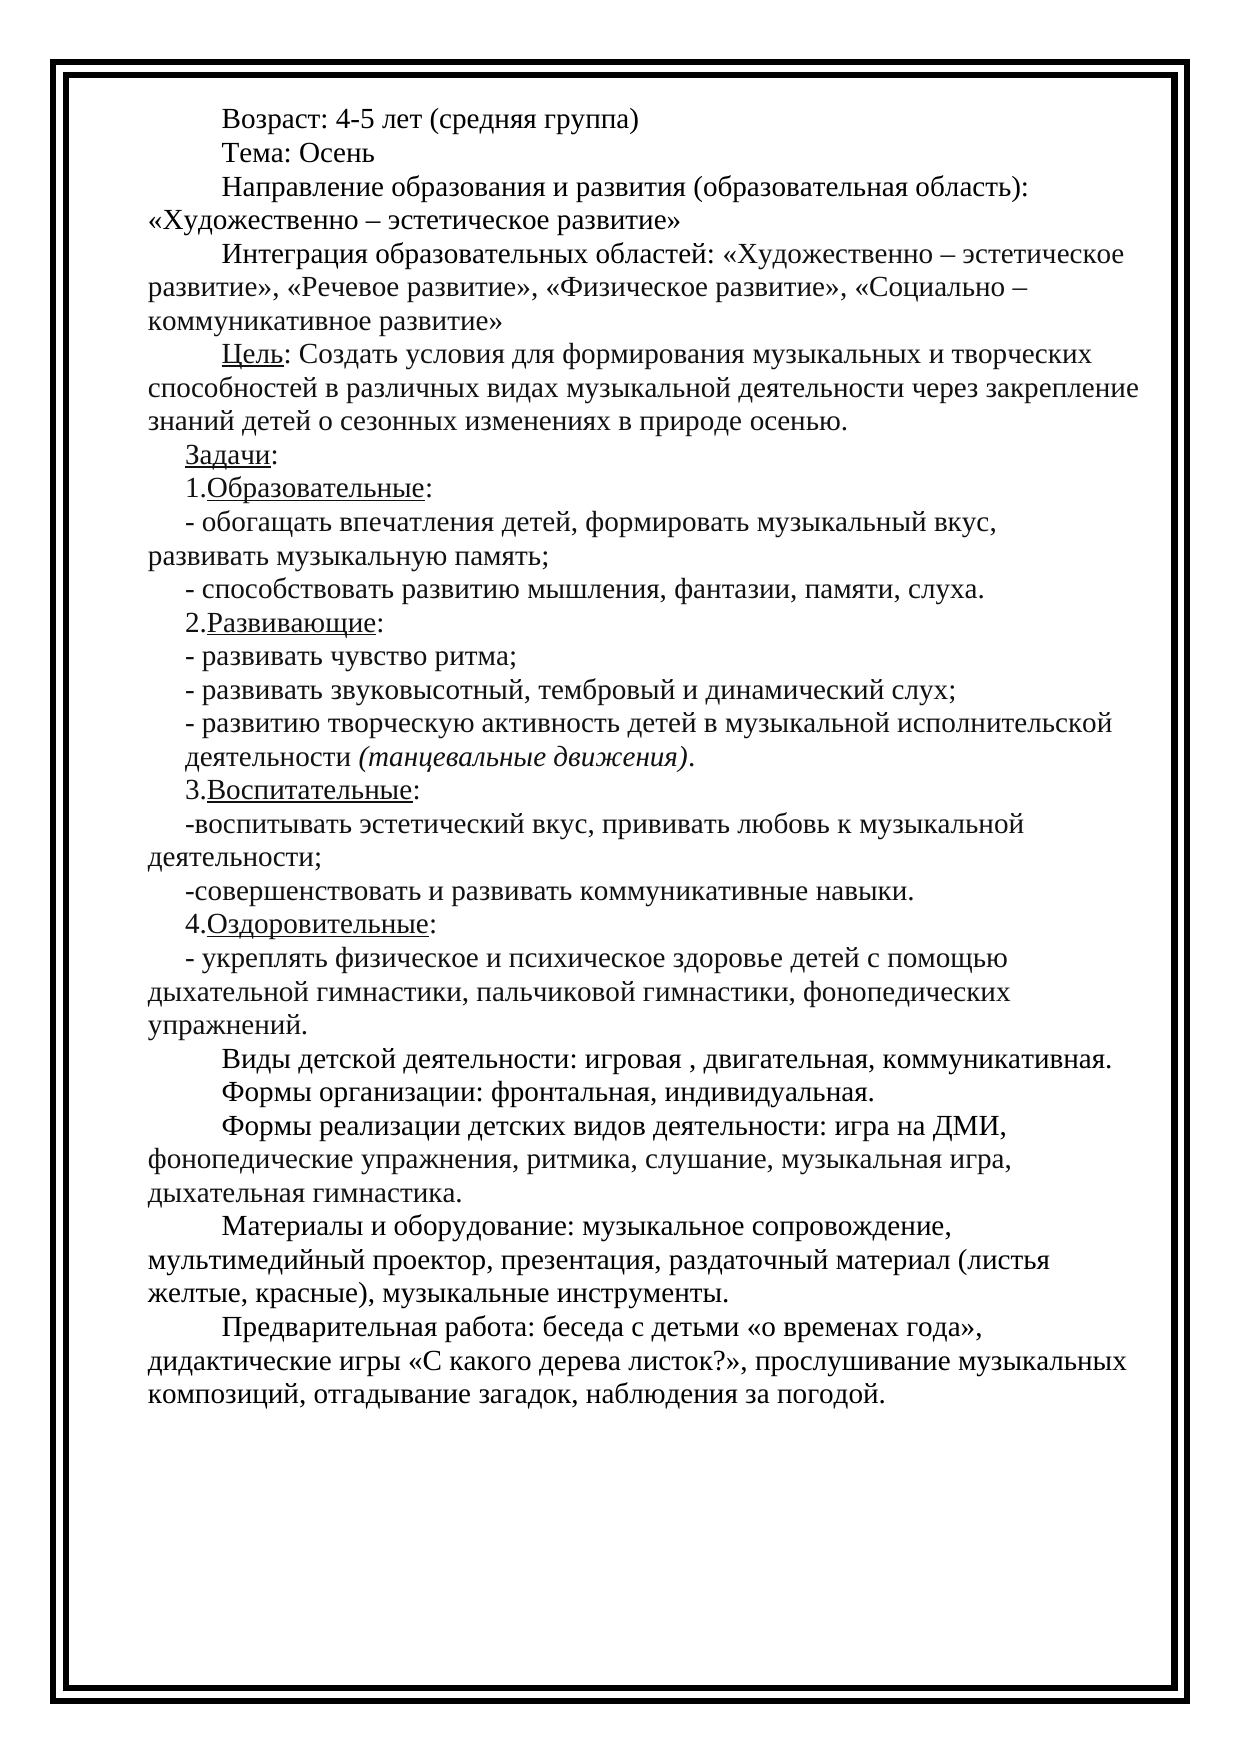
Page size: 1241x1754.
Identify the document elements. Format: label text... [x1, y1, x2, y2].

text -совершенствовать и развивать коммуникативные навыки. [148, 873, 1152, 907]
text деятельности (танцевальные движения). [148, 739, 1152, 772]
text Интеграция образовательных областей: «Художественно – эстетическое развитие», «Речевое развитие», «Физическое развитие», «Социально – коммуникативное развитие» [148, 236, 1152, 336]
text Формы реализации детских видов деятельности: игра на ДМИ, фонопедические упражнения, ритмика, слушание, музыкальная игра, дыхательная гимнастика. [148, 1108, 1152, 1208]
text - развивать звуковысотный, тембровый и динамический слух; [148, 672, 1152, 705]
text Формы организации: фронтальная, индивидуальная. [148, 1074, 1152, 1108]
text - развитию творческую активность детей в музыкальной исполнительской [148, 705, 1152, 739]
text Предварительная работа: беседа с детьми «о временах года», дидактические игры «С какого дерева листок?», прослушивание музыкальных композиций, отгадывание загадок, наблюдения за погодой. [148, 1309, 1152, 1410]
text - способствовать развитию мышления, фантазии, памяти, слуха. [148, 571, 1152, 605]
text 2.Развивающие: [148, 605, 1152, 638]
text Тема: Осень [148, 135, 1152, 169]
text Возраст: 4-5 лет (средняя группа) [148, 102, 1152, 135]
text 4.Оздоровительные: [148, 907, 1152, 940]
text Цель: Создать условия для формирования музыкальных и творческих способностей в различных видах музыкальной деятельности через закрепление знаний детей о сезонных изменениях в природе осенью. [148, 336, 1152, 437]
text - обогащать впечатления детей, формировать музыкальный вкус, развивать музыкальную память; [148, 504, 1152, 571]
text - развивать чувство ритма; [148, 638, 1152, 672]
text Направление образования и развития (образовательная область): «Художественно – эстетическое развитие» [148, 169, 1152, 236]
text -воспитывать эстетический вкус, прививать любовь к музыкальной деятельности; [148, 806, 1152, 873]
text 1.Образовательные: [148, 471, 1152, 504]
text Виды детской деятельности: игровая , двигательная, коммуникативная. [148, 1041, 1152, 1074]
text 3.Воспитательные: [148, 772, 1152, 806]
text Материалы и оборудование: музыкальное сопровождение, мультимедийный проектор, презентация, раздаточный материал (листья желтые, красные), музыкальные инструменты. [148, 1208, 1152, 1309]
text - укреплять физическое и психическое здоровье детей с помощью дыхательной гимнастики, пальчиковой гимнастики, фонопедических упражнений. [148, 940, 1152, 1041]
text Задачи: [148, 437, 1152, 471]
